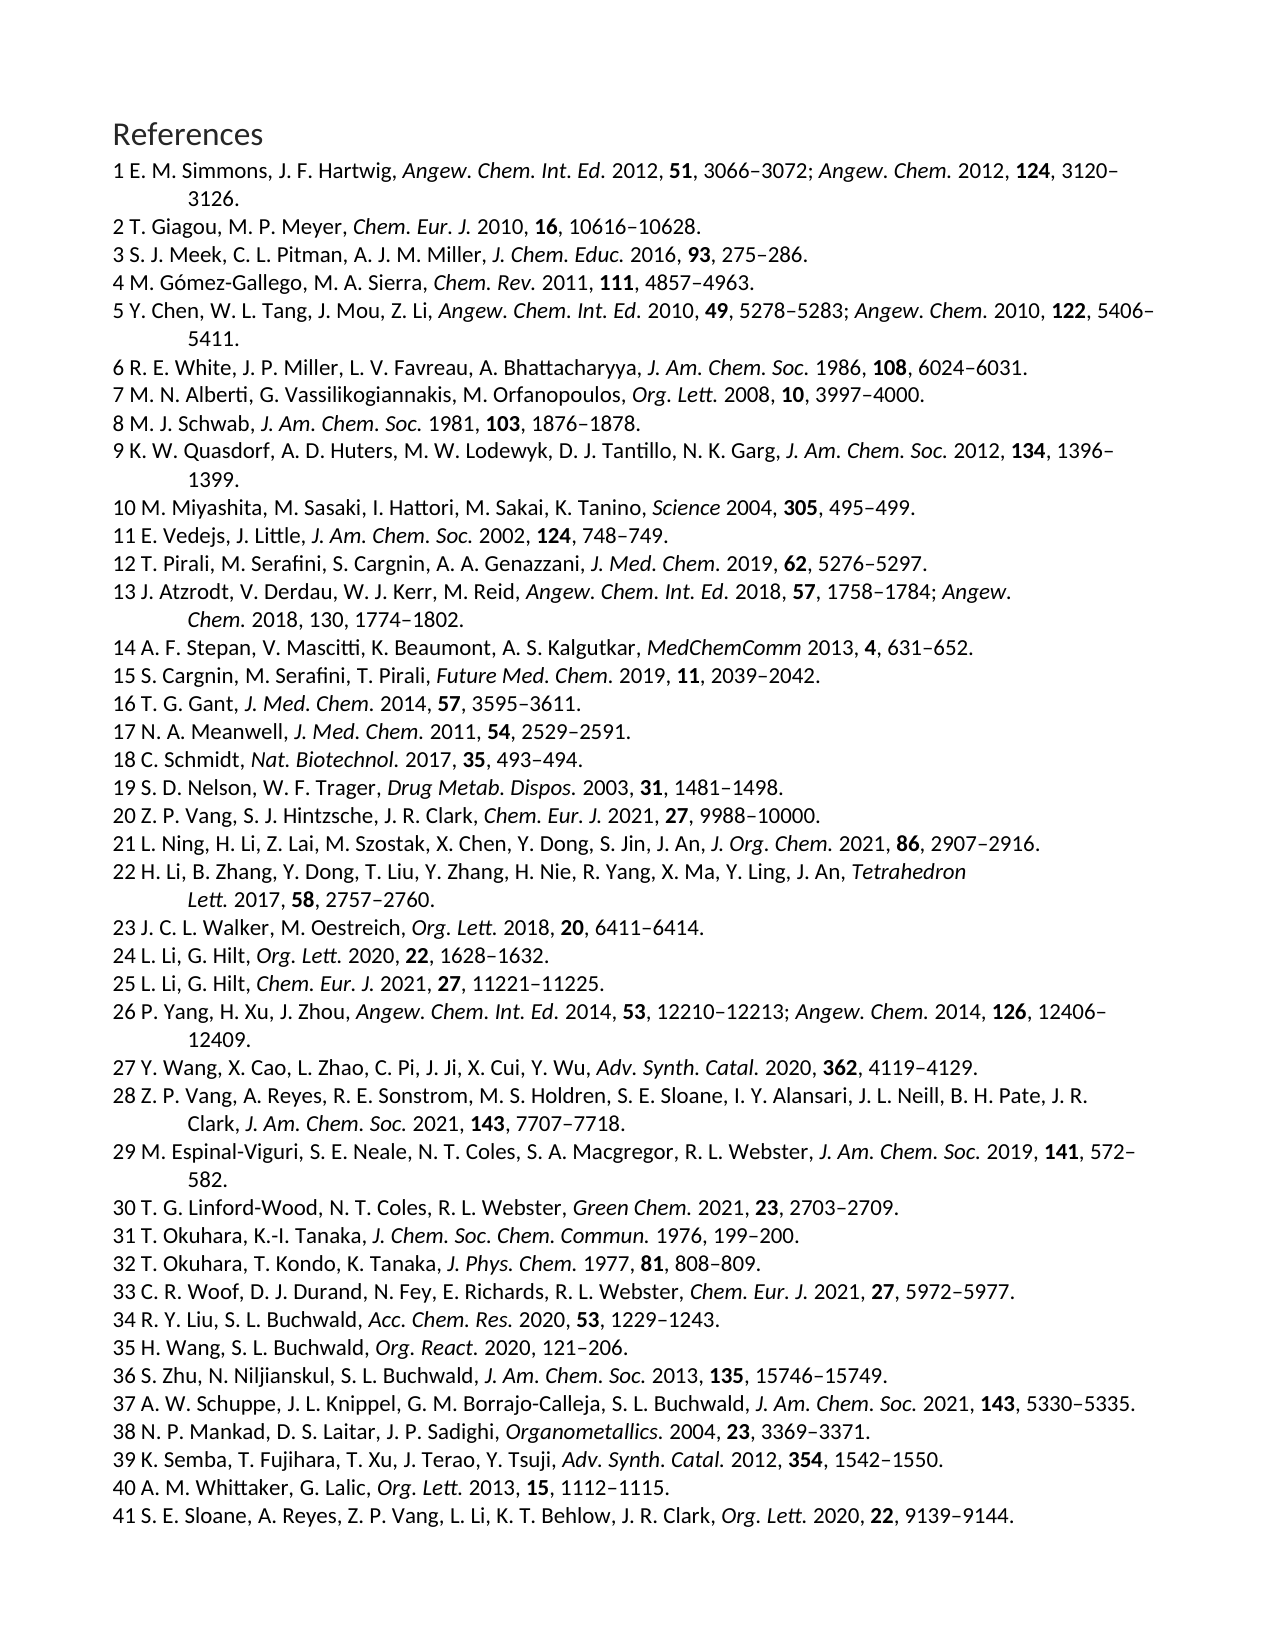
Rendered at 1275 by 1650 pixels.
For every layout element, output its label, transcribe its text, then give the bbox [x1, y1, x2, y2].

text 11 E. Vedejs, J. Little, J. Am. Chem. Soc. 2002, 124, 748–749. [112, 521, 1162, 549]
text 21 L. Ning, H. Li, Z. Lai, M. Szostak, X. Chen, Y. Dong, S. Jin, J. An, J. Org. Chem. 2021, 86, 2907–2916. [112, 829, 1162, 857]
text 16 T. G. Gant, J. Med. Chem. 2014, 57, 3595–3611. [112, 689, 1162, 717]
text 28 Z. P. Vang, A. Reyes, R. E. Sonstrom, M. S. Holdren, S. E. Sloane, I. Y. Alansari, J. L. Neill, B. H. Pate, J. R. Clark, J. Am. Chem. Soc. 2021, 143, 7707–7718. [112, 1081, 1162, 1137]
text 34 R. Y. Liu, S. L. Buchwald, Acc. Chem. Res. 2020, 53, 1229–1243. [112, 1305, 1162, 1333]
text 41 S. E. Sloane, A. Reyes, Z. P. Vang, L. Li, K. T. Behlow, J. R. Clark, Org. Lett. 2020, 22, 9139–9144. [112, 1501, 1162, 1529]
text 38 N. P. Mankad, D. S. Laitar, J. P. Sadighi, Organometallics. 2004, 23, 3369–3371. [112, 1417, 1162, 1445]
text 1 E. M. Simmons, J. F. Hartwig, Angew. Chem. Int. Ed. 2012, 51, 3066–3072; Angew. Chem. 2012, 124, 3120–3126. [112, 156, 1162, 212]
text 27 Y. Wang, X. Cao, L. Zhao, C. Pi, J. Ji, X. Cui, Y. Wu, Adv. Synth. Catal. 2020, 362, 4119–4129. [112, 1053, 1162, 1081]
text 40 A. M. Whittaker, G. Lalic, Org. Lett. 2013, 15, 1112–1115. [112, 1473, 1162, 1501]
text 3 S. J. Meek, C. L. Pitman, A. J. M. Miller, J. Chem. Educ. 2016, 93, 275–286. [112, 241, 1162, 268]
text 30 T. G. Linford-Wood, N. T. Coles, R. L. Webster, Green Chem. 2021, 23, 2703–2709. [112, 1193, 1162, 1221]
text 29 M. Espinal-Viguri, S. E. Neale, N. T. Coles, S. A. Macgregor, R. L. Webster, J. Am. Chem. Soc. 2019, 141, 572–582. [112, 1137, 1162, 1193]
text 20 Z. P. Vang, S. J. Hintzsche, J. R. Clark, Chem. Eur. J. 2021, 27, 9988–10000. [112, 801, 1162, 829]
text 23 J. C. L. Walker, M. Oestreich, Org. Lett. 2018, 20, 6411–6414. [112, 913, 1162, 941]
text 24 L. Li, G. Hilt, Org. Lett. 2020, 22, 1628–1632. [112, 941, 1162, 969]
text 13 J. Atzrodt, V. Derdau, W. J. Kerr, M. Reid, Angew. Chem. Int. Ed. 2018, 57, 1758–1784; Angew. Chem. 2018, 130, 1774–1802. [112, 577, 1162, 633]
text 26 P. Yang, H. Xu, J. Zhou, Angew. Chem. Int. Ed. 2014, 53, 12210–12213; Angew. Chem. 2014, 126, 12406–12409. [112, 997, 1162, 1053]
text 5 Y. Chen, W. L. Tang, J. Mou, Z. Li, Angew. Chem. Int. Ed. 2010, 49, 5278–5283; Angew. Chem. 2010, 122, 5406–5411. [112, 297, 1162, 353]
text 22 H. Li, B. Zhang, Y. Dong, T. Liu, Y. Zhang, H. Nie, R. Yang, X. Ma, Y. Ling, J. An, Tetrahedron Lett. 2017, 58, 2757–2760. [112, 857, 1162, 913]
text 18 C. Schmidt, Nat. Biotechnol. 2017, 35, 493–494. [112, 745, 1162, 773]
text 9 K. W. Quasdorf, A. D. Huters, M. W. Lodewyk, D. J. Tantillo, N. K. Garg, J. Am. Chem. Soc. 2012, 134, 1396–1399. [112, 437, 1162, 493]
text 4 M. Gómez-Gallego, M. A. Sierra, Chem. Rev. 2011, 111, 4857–4963. [112, 268, 1162, 297]
text 14 A. F. Stepan, V. Mascitti, K. Beaumont, A. S. Kalgutkar, MedChemComm 2013, 4, 631–652. [112, 633, 1162, 661]
text 33 C. R. Woof, D. J. Durand, N. Fey, E. Richards, R. L. Webster, Chem. Eur. J. 2021, 27, 5972–5977. [112, 1277, 1162, 1305]
text 2 T. Giagou, M. P. Meyer, Chem. Eur. J. 2010, 16, 10616–10628. [112, 212, 1162, 241]
text 19 S. D. Nelson, W. F. Trager, Drug Metab. Dispos. 2003, 31, 1481–1498. [112, 773, 1162, 801]
text 15 S. Cargnin, M. Serafini, T. Pirali, Future Med. Chem. 2019, 11, 2039–2042. [112, 661, 1162, 689]
subtitle References [112, 112, 1162, 153]
text 6 R. E. White, J. P. Miller, L. V. Favreau, A. Bhattacharyya, J. Am. Chem. Soc. 1986, 108, 6024–6031. [112, 353, 1162, 381]
text 35 H. Wang, S. L. Buchwald, Org. React. 2020, 121–206. [112, 1333, 1162, 1361]
text 36 S. Zhu, N. Niljianskul, S. L. Buchwald, J. Am. Chem. Soc. 2013, 135, 15746–15749. [112, 1361, 1162, 1389]
text 8 M. J. Schwab, J. Am. Chem. Soc. 1981, 103, 1876–1878. [112, 409, 1162, 437]
text 17 N. A. Meanwell, J. Med. Chem. 2011, 54, 2529–2591. [112, 717, 1162, 745]
text 37 A. W. Schuppe, J. L. Knippel, G. M. Borrajo-Calleja, S. L. Buchwald, J. Am. Chem. Soc. 2021, 143, 5330–5335. [112, 1389, 1162, 1417]
text 12 T. Pirali, M. Serafini, S. Cargnin, A. A. Genazzani, J. Med. Chem. 2019, 62, 5276–5297. [112, 549, 1162, 577]
text 39 K. Semba, T. Fujihara, T. Xu, J. Terao, Y. Tsuji, Adv. Synth. Catal. 2012, 354, 1542–1550. [112, 1445, 1162, 1473]
text 31 T. Okuhara, K.-I. Tanaka, J. Chem. Soc. Chem. Commun. 1976, 199–200. [112, 1221, 1162, 1249]
text 25 L. Li, G. Hilt, Chem. Eur. J. 2021, 27, 11221–11225. [112, 969, 1162, 997]
text 7 M. N. Alberti, G. Vassilikogiannakis, M. Orfanopoulos, Org. Lett. 2008, 10, 3997–4000. [112, 381, 1162, 409]
text 32 T. Okuhara, T. Kondo, K. Tanaka, J. Phys. Chem. 1977, 81, 808–809. [112, 1249, 1162, 1277]
text 10 M. Miyashita, M. Sasaki, I. Hattori, M. Sakai, K. Tanino, Science 2004, 305, 495–499. [112, 493, 1162, 521]
